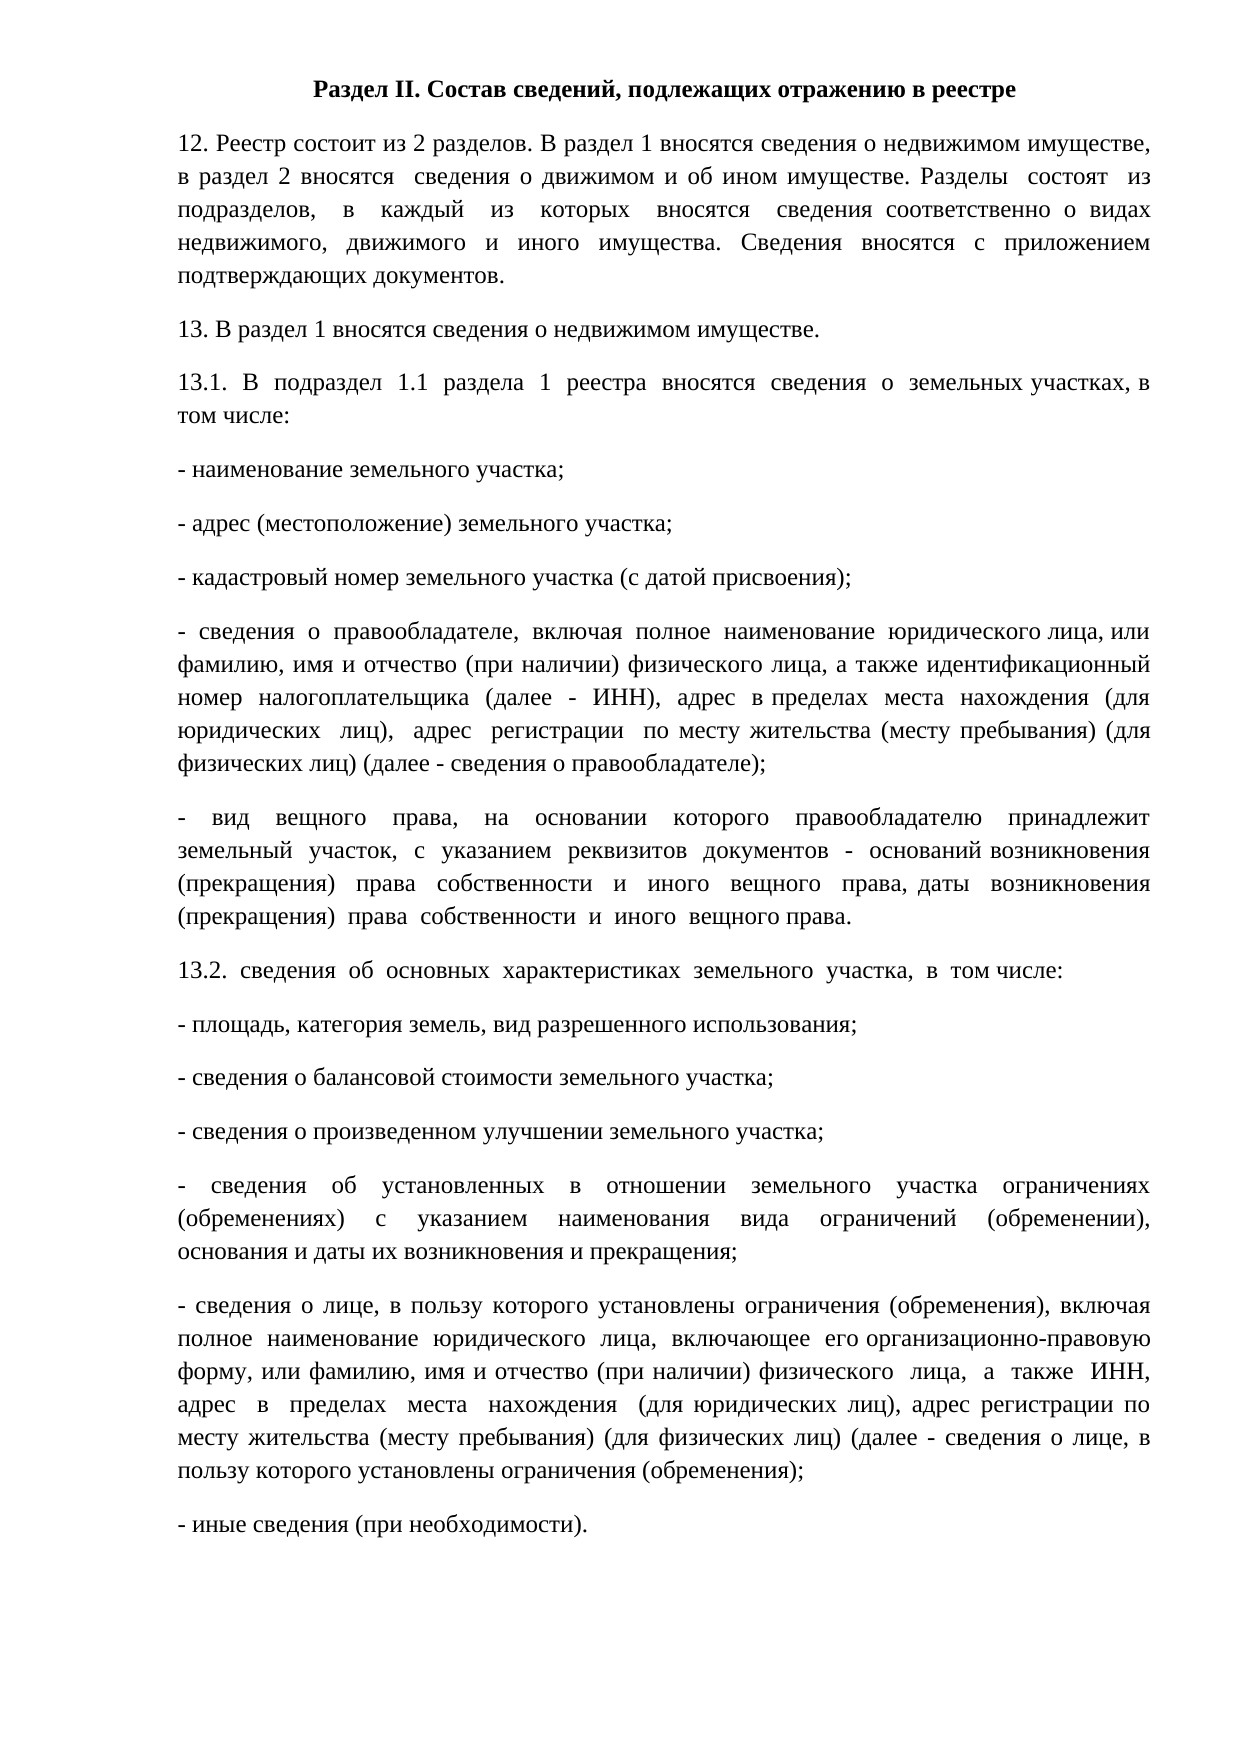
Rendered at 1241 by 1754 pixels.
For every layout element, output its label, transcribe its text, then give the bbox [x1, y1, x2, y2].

text 13. В раздел 1 вносятся сведения о недвижимом имуществе. [177, 314, 1152, 342]
text - иные сведения (при необходимости). [177, 1509, 1152, 1538]
text - площадь, категория земель, вид разрешенного использования; [177, 1009, 1152, 1037]
text - сведения о лице, в пользу которого установлены ограничения (обременения), включая полное наименование юридического лица, включающее его организационно-правовую форму, или фамилию, имя и отчество (при наличии) физического лица, а также ИНН, адрес в пределах места нахождения (для юридических лиц), адрес регистрации по месту жительства (месту пребывания) (для физических лиц) (далее - сведения о лице, в пользу которого установлены ограничения (обременения); [177, 1290, 1152, 1484]
text 13.1. В подраздел 1.1 раздела 1 реестра вносятся сведения о земельных участках, в том числе: [177, 367, 1152, 429]
text - кадастровый номер земельного участка (с датой присвоения); [177, 562, 1152, 591]
text - сведения о правообладателе, включая полное наименование юридического лица, или фамилию, имя и отчество (при наличии) физического лица, а также идентификационный номер налогоплательщика (далее - ИНН), адрес в пределах места нахождения (для юридических лиц), адрес регистрации по месту жительства (месту пребывания) (для физических лиц) (далее - сведения о правообладателе); [177, 616, 1152, 777]
text Раздел II. Состав сведений, подлежащих отражению в реестре [177, 74, 1152, 103]
text 12. Реестр состоит из 2 разделов. В раздел 1 вносятся сведения о недвижимом имуществе, в раздел 2 вносятся сведения о движимом и об ином имуществе. Разделы состоят из подразделов, в каждый из которых вносятся сведения соответственно о видах недвижимого, движимого и иного имущества. Сведения вносятся с приложением подтверждающих документов. [177, 128, 1152, 288]
text - сведения об установленных в отношении земельного участка ограничениях (обременениях) с указанием наименования вида ограничений (обременении), основания и даты их возникновения и прекращения; [177, 1170, 1152, 1265]
text 13.2. сведения об основных характеристиках земельного участка, в том числе: [177, 955, 1152, 983]
text - вид вещного права, на основании которого правообладателю принадлежит земельный участок, с указанием реквизитов документов - оснований возникновения (прекращения) права собственности и иного вещного права, даты возникновения (прекращения) права собственности и иного вещного права. [177, 802, 1152, 930]
text - наименование земельного участка; [177, 454, 1152, 483]
text - адрес (местоположение) земельного участка; [177, 508, 1152, 537]
text - сведения о произведенном улучшении земельного участка; [177, 1116, 1152, 1145]
text - сведения о балансовой стоимости земельного участка; [177, 1062, 1152, 1091]
